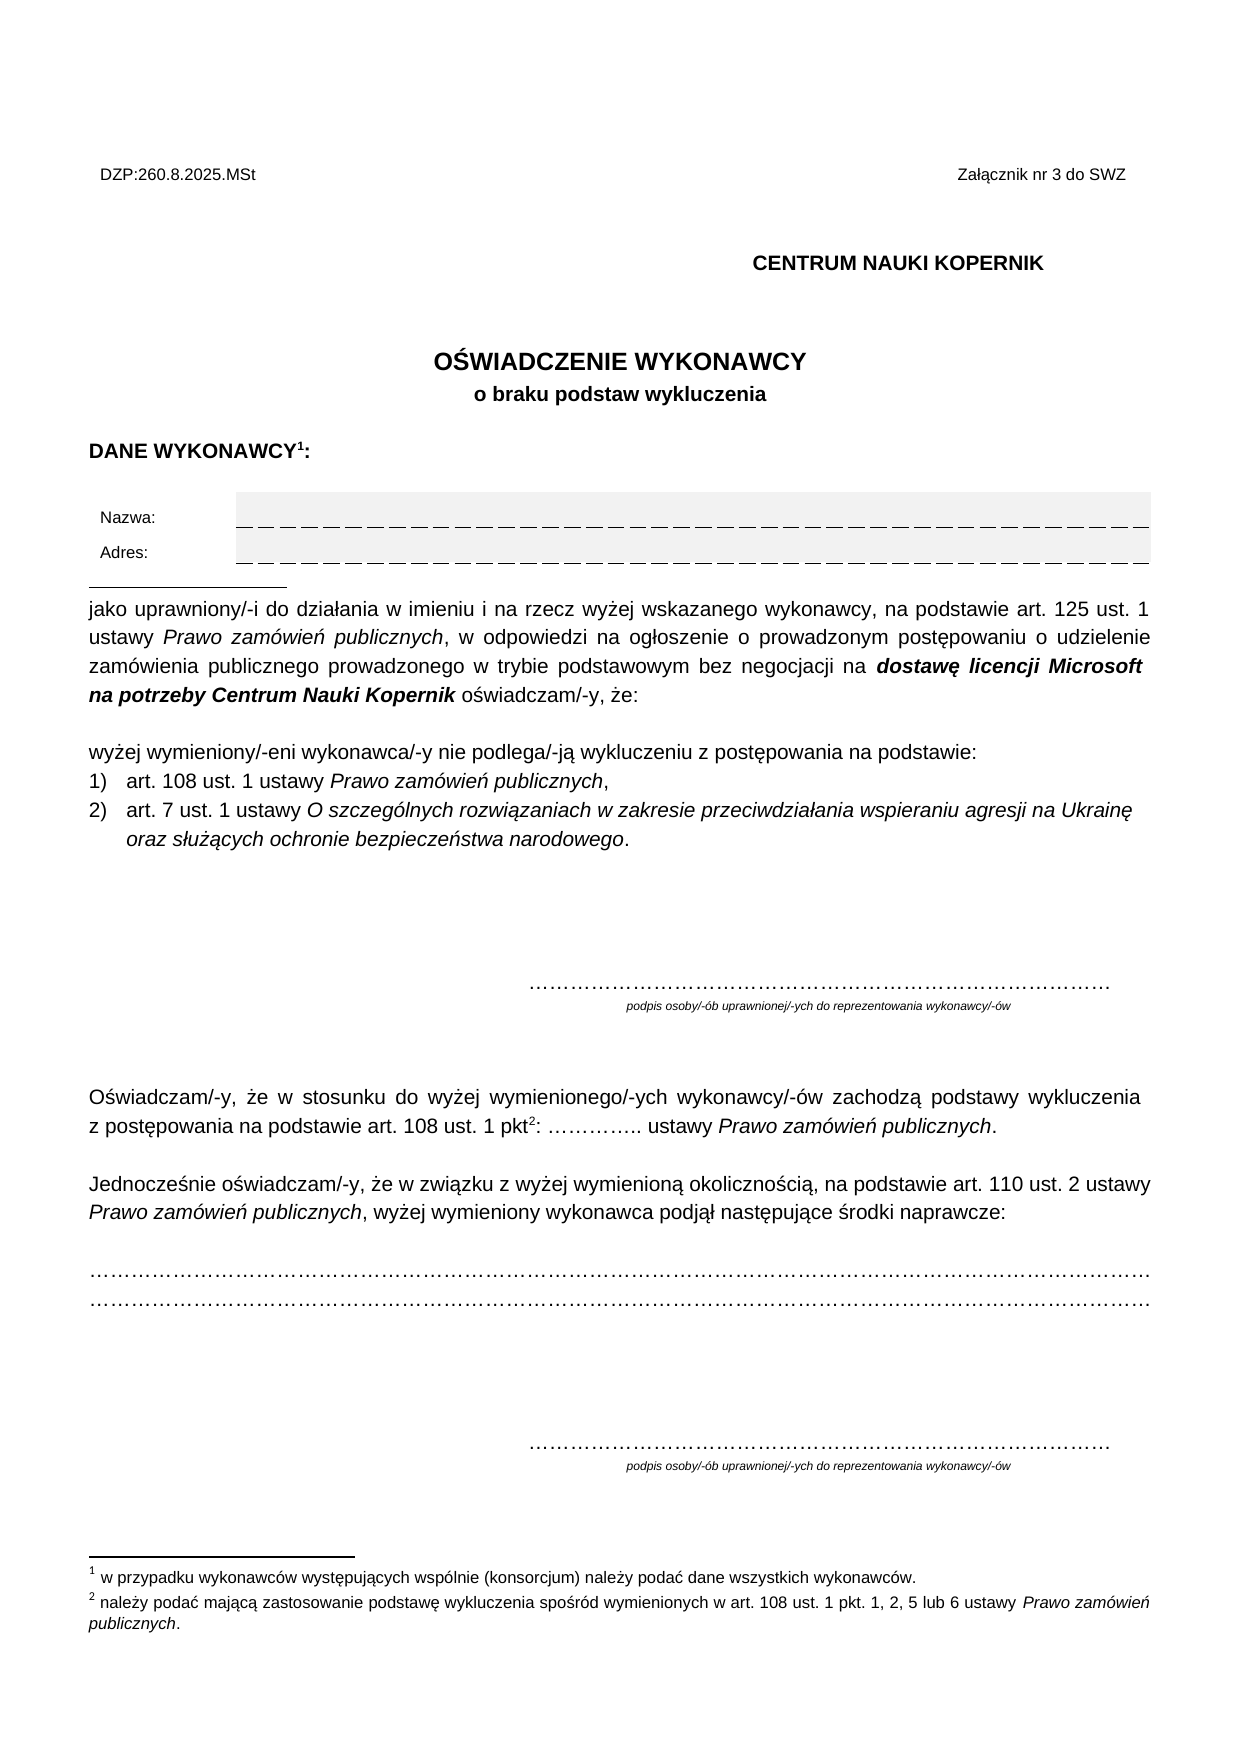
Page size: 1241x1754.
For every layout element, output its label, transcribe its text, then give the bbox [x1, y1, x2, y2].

text jako uprawniony/-i do działania w imieniu i na rzecz wyżej wskazanego wykonawcy, na podstawie art. 125 ust. 1 ustawy Prawo zamówień publicznych, w odpowiedzi na ogłoszenie o prowadzonym postępowaniu o udzielenie zamówienia publicznego prowadzonego w trybie podstawowym bez negocjacji na dostawę licencji Microsoft na potrzeby Centrum Nauki Kopernik oświadczam/-y, że: [89, 596, 1152, 707]
text ……………………………………………………………………………………………………………………………………………………………………………………………………………………………………………………………………………… [89, 1258, 1152, 1310]
text CENTRUM NAUKI KOPERNIK [752, 251, 1152, 275]
table_header DZP:260.8.2025.MSt [89, 165, 561, 189]
table_header Nazwa: [89, 492, 236, 527]
list art. 7 ust. 1 ustawy O szczególnych rozwiązaniach w zakresie przeciwdziałania wspieraniu agresji na Ukrainę oraz służących ochronie bezpieczeństwa narodowego. [89, 798, 1152, 850]
table_cell [236, 527, 1151, 562]
text DANE WYKONAWCY: [89, 439, 1152, 463]
list art. 108 ust. 1 ustawy Prawo zamówień publicznych, [89, 769, 1152, 793]
text ………………………………………………………………………… [89, 970, 1152, 994]
table_header [236, 492, 1151, 527]
text ………………………………………………………………………… [89, 1430, 1152, 1454]
text Oświadczam/-y, że w stosunku do wyżej wymienionego/-ych wykonawcy/-ów zachodzą podstawy wykluczenia z postępowania na podstawie art. 108 ust. 1 pkt: ………….. ustawy Prawo zamówień publicznych. [89, 1085, 1152, 1138]
text Jednocześnie oświadczam/-y, że w związku z wyżej wymienioną okolicznością, na podstawie art. 110 ust. 2 ustawy Prawo zamówień publicznych, wyżej wymieniony wykonawca podjął następujące środki naprawcze: [89, 1171, 1152, 1224]
text podpis osoby/-ób uprawnionej/-ych do reprezentowania wykonawcy/-ów [89, 999, 1152, 1023]
text wyżej wymieniony/-eni wykonawca/-y nie podlega/-ją wykluczeniu z postępowania na podstawie: [89, 740, 1152, 764]
text o braku podstaw wykluczenia [89, 381, 1152, 405]
table_cell Adres: [89, 527, 236, 562]
table_header Załącznik nr 3 do SWZ [561, 165, 1137, 189]
text OŚWIADCZENIE WYKONAWCY [89, 347, 1152, 376]
text podpis osoby/-ób uprawnionej/-ych do reprezentowania wykonawcy/-ów [89, 1459, 1152, 1483]
